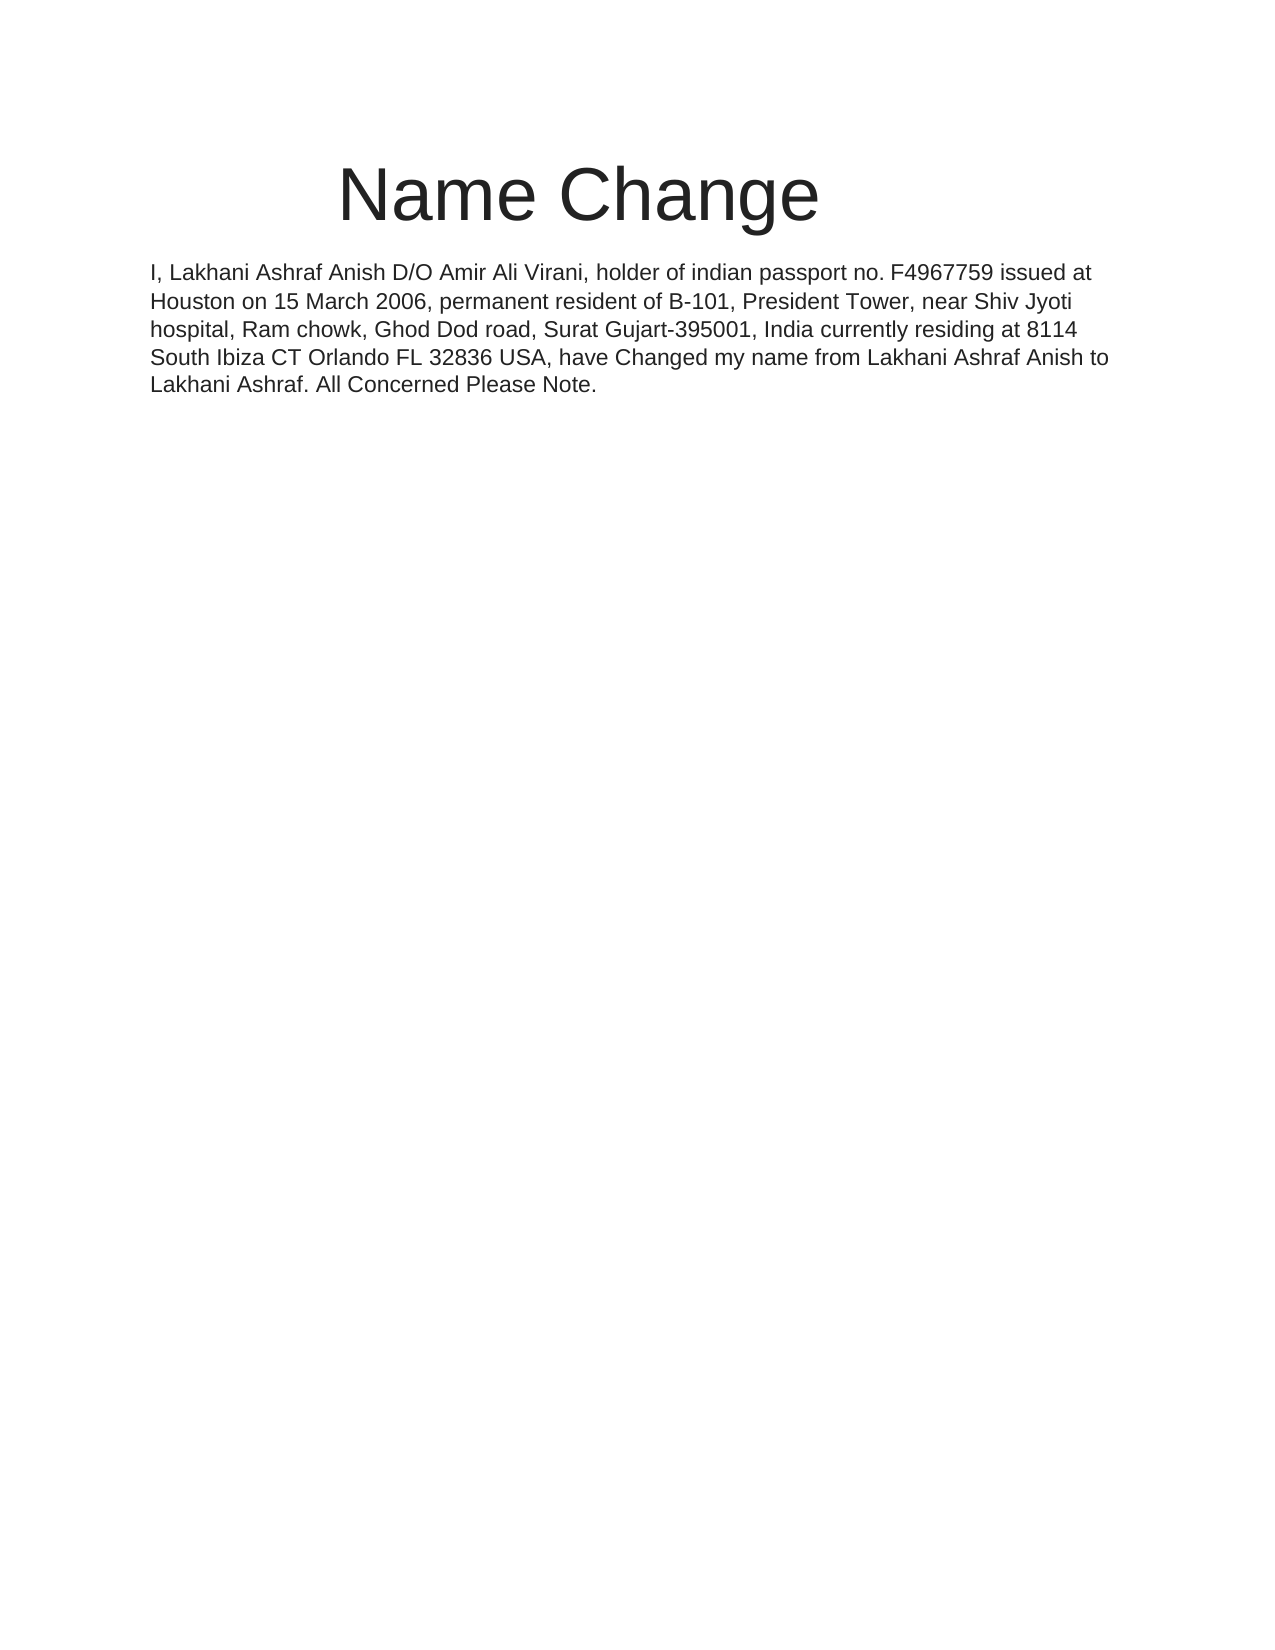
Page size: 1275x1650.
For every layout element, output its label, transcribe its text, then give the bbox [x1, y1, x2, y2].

text I, Lakhani Ashraf Anish D/O Amir Ali Virani, holder of indian passport no. F4967759 issued at Houston on 15 March 2006, permanent resident of B-101, President Tower, near Shiv Jyoti hospital, Ram chowk, Ghod Dod road, Surat Gujart-395001, India currently residing at 8114 South Ibiza CT Orlando FL 32836 USA, have Changed my name from Lakhani Ashraf Anish to Lakhani Ashraf. All Concerned Please Note. [150, 258, 1125, 398]
subtitle Name Change [150, 150, 1125, 236]
